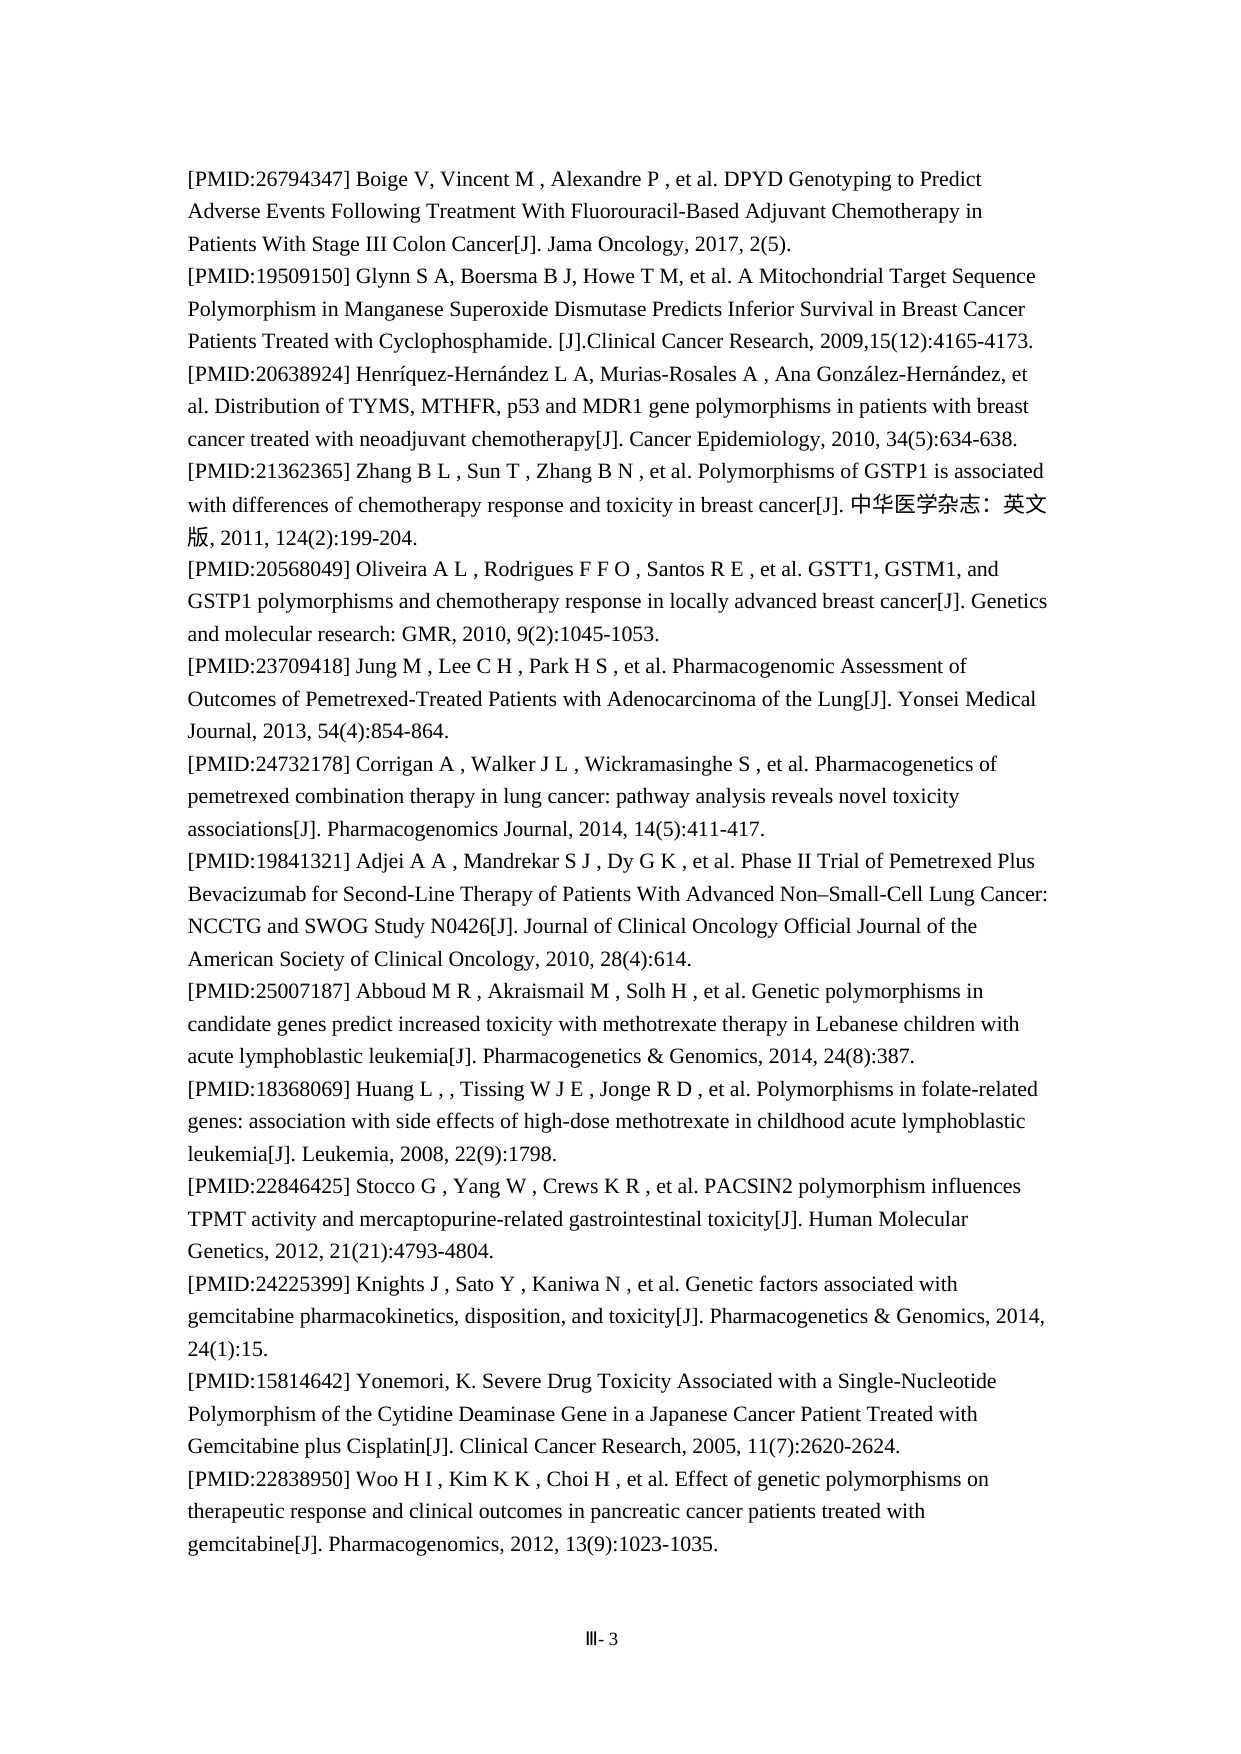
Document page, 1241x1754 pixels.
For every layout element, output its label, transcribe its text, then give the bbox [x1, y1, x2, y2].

text [PMID:20568049] Oliveira A L , Rodrigues F F O , Santos R E , et al. GSTT1, GSTM1, and GSTP1 polymorphisms and chemotherapy response in locally advanced breast cancer[J]. Genetics and molecular research: GMR, 2010, 9(2):1045-1053. [187, 552, 1053, 649]
text [PMID:22846425] Stocco G , Yang W , Crews K R , et al. PACSIN2 polymorphism influences TPMT activity and mercaptopurine-related gastrointestinal toxicity[J]. Human Molecular Genetics, 2012, 21(21):4793-4804. [187, 1169, 1053, 1267]
text [PMID:26794347] Boige V, Vincent M , Alexandre P , et al. DPYD Genotyping to Predict Adverse Events Following Treatment With Fluorouracil-Based Adjuvant Chemotherapy in Patients With Stage III Colon Cancer[J]. Jama Oncology, 2017, 2(5). [187, 162, 1053, 259]
text [PMID:25007187] Abboud M R , Akraismail M , Solh H , et al. Genetic polymorphisms in candidate genes predict increased toxicity with methotrexate therapy in Lebanese children with acute lymphoblastic leukemia[J]. Pharmacogenetics & Genomics, 2014, 24(8):387. [187, 974, 1053, 1072]
text [PMID:19509150] Glynn S A, Boersma B J, Howe T M, et al. A Mitochondrial Target Sequence Polymorphism in Manganese Superoxide Dismutase Predicts Inferior Survival in Breast Cancer Patients Treated with Cyclophosphamide. [J].Clinical Cancer Research, 2009,15(12):4165-4173. [187, 259, 1053, 357]
text [PMID:18368069] Huang L , , Tissing W J E , Jonge R D , et al. Polymorphisms in folate-related genes: association with side effects of high-dose methotrexate in childhood acute lymphoblastic leukemia[J]. Leukemia, 2008, 22(9):1798. [187, 1072, 1053, 1169]
text [PMID:21362365] Zhang B L , Sun T , Zhang B N , et al. Polymorphisms of GSTP1 is associated with differences of chemotherapy response and toxicity in breast cancer[J]. 中华医学杂志：英文版, 2011, 124(2):199-204. [187, 454, 1053, 552]
text [PMID:20638924] Henríquez-Hernández L A, Murias-Rosales A , Ana González-Hernández, et al. Distribution of TYMS, MTHFR, p53 and MDR1 gene polymorphisms in patients with breast cancer treated with neoadjuvant chemotherapy[J]. Cancer Epidemiology, 2010, 34(5):634-638. [187, 357, 1053, 454]
text [PMID:19841321] Adjei A A , Mandrekar S J , Dy G K , et al. Phase II Trial of Pemetrexed Plus Bevacizumab for Second-Line Therapy of Patients With Advanced Non–Small-Cell Lung Cancer: NCCTG and SWOG Study N0426[J]. Journal of Clinical Oncology Official Journal of the American Society of Clinical Oncology, 2010, 28(4):614. [187, 844, 1053, 974]
text [PMID:24225399] Knights J , Sato Y , Kaniwa N , et al. Genetic factors associated with gemcitabine pharmacokinetics, disposition, and toxicity[J]. Pharmacogenetics & Genomics, 2014, 24(1):15. [187, 1267, 1053, 1364]
text [PMID:22838950] Woo H I , Kim K K , Choi H , et al. Effect of genetic polymorphisms on therapeutic response and clinical outcomes in pancreatic cancer patients treated with gemcitabine[J]. Pharmacogenomics, 2012, 13(9):1023-1035. [187, 1462, 1053, 1559]
text [PMID:24732178] Corrigan A , Walker J L , Wickramasinghe S , et al. Pharmacogenetics of pemetrexed combination therapy in lung cancer: pathway analysis reveals novel toxicity associations[J]. Pharmacogenomics Journal, 2014, 14(5):411-417. [187, 747, 1053, 844]
text [PMID:15814642] Yonemori, K. Severe Drug Toxicity Associated with a Single-Nucleotide Polymorphism of the Cytidine Deaminase Gene in a Japanese Cancer Patient Treated with Gemcitabine plus Cisplatin[J]. Clinical Cancer Research, 2005, 11(7):2620-2624. [187, 1364, 1053, 1462]
text [PMID:23709418] Jung M , Lee C H , Park H S , et al. Pharmacogenomic Assessment of Outcomes of Pemetrexed-Treated Patients with Adenocarcinoma of the Lung[J]. Yonsei Medical Journal, 2013, 54(4):854-864. [187, 649, 1053, 747]
